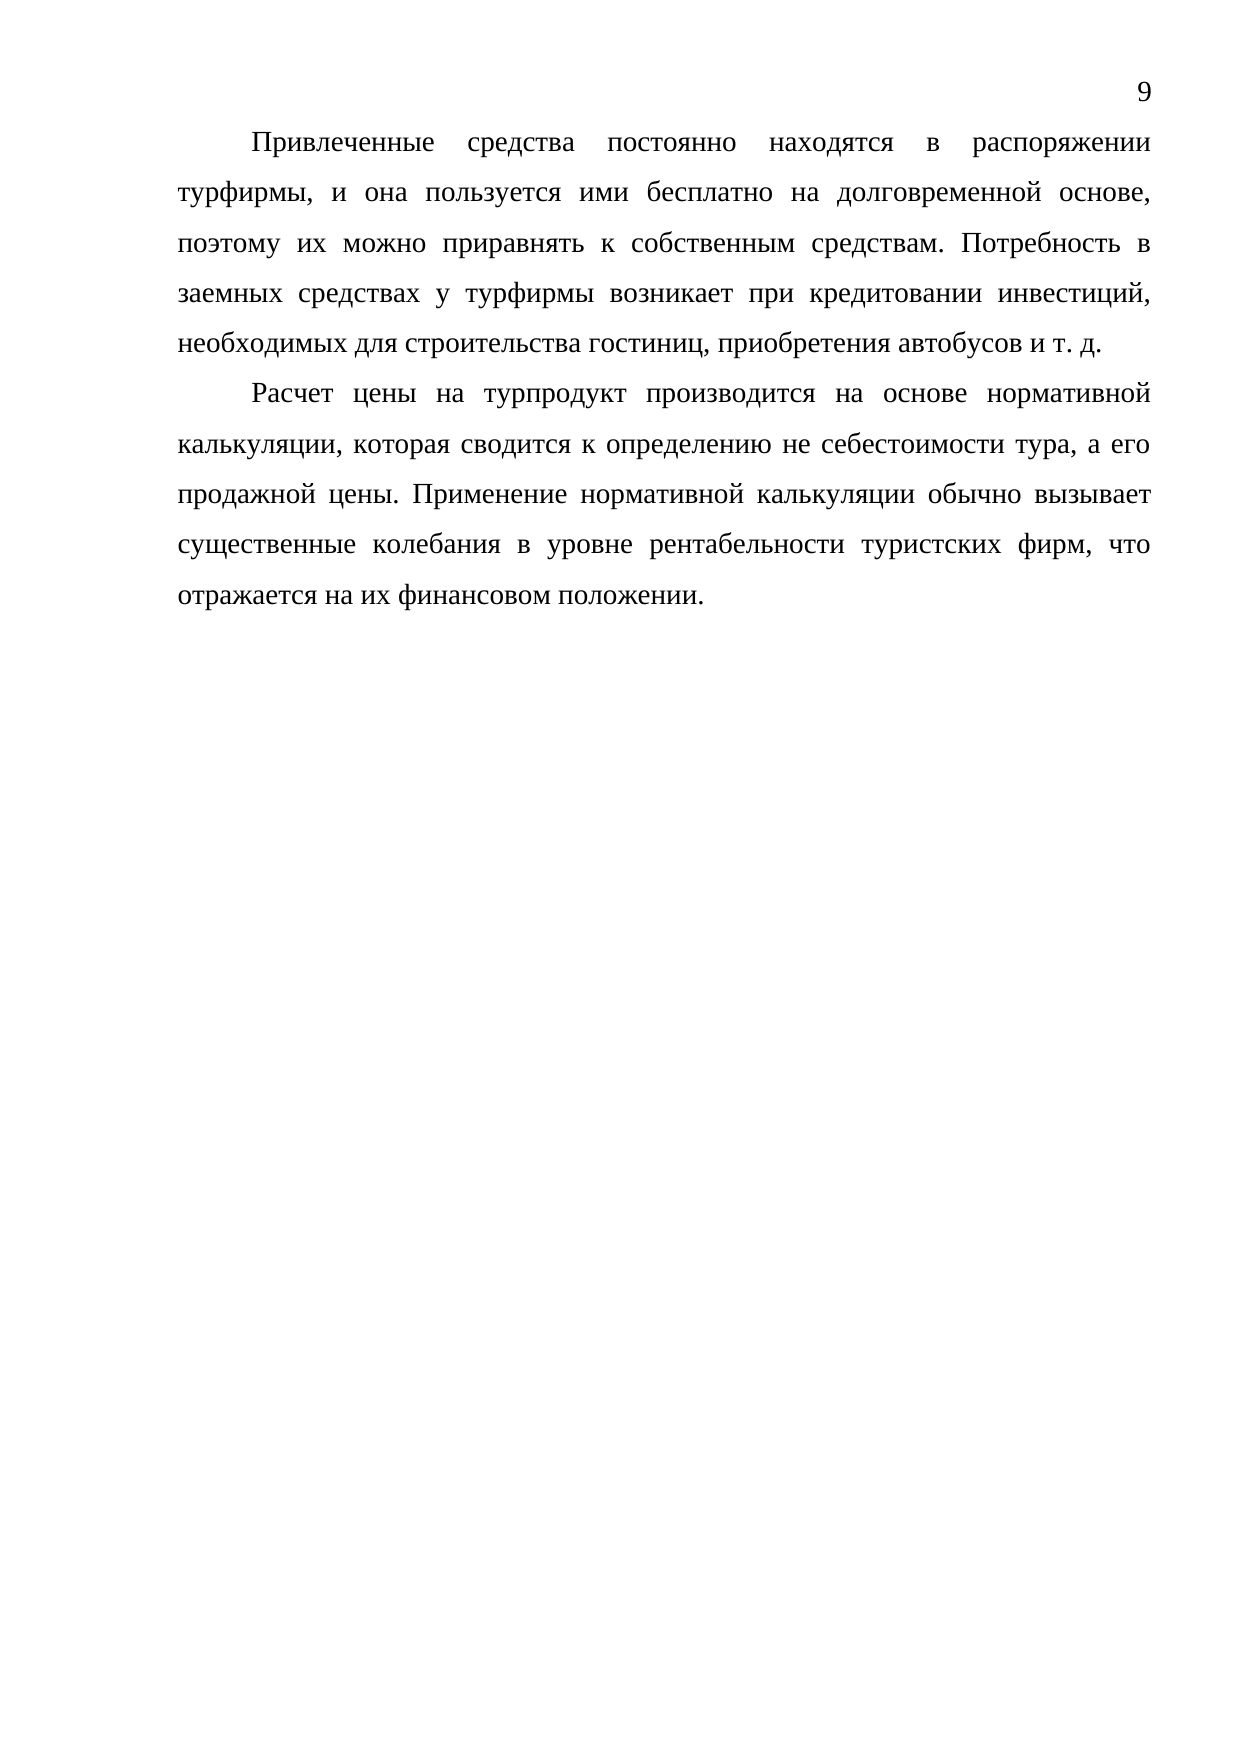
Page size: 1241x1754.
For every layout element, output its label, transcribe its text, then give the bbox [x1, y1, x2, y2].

text Расчет цены на турпродукт производится на основе нормативной калькуляции, которая сводится к определению не себестоимости тура, а его продажной цены. Применение нормативной калькуляции обычно вызывает существенные колебания в уровне рентабельности туристских фирм, что отражается на их финансовом положении. [177, 376, 1152, 610]
text Привлеченные средства постоянно находятся в распоряжении турфирмы, и она пользуется ими бесплатно на долговременной основе, поэтому их можно приравнять к собственным средствам. Потребность в заемных средствах у турфирмы возникает при кредитовании инвестиций, необходимых для строительства гостиниц, приобретения автобусов и т. д. [177, 124, 1152, 359]
